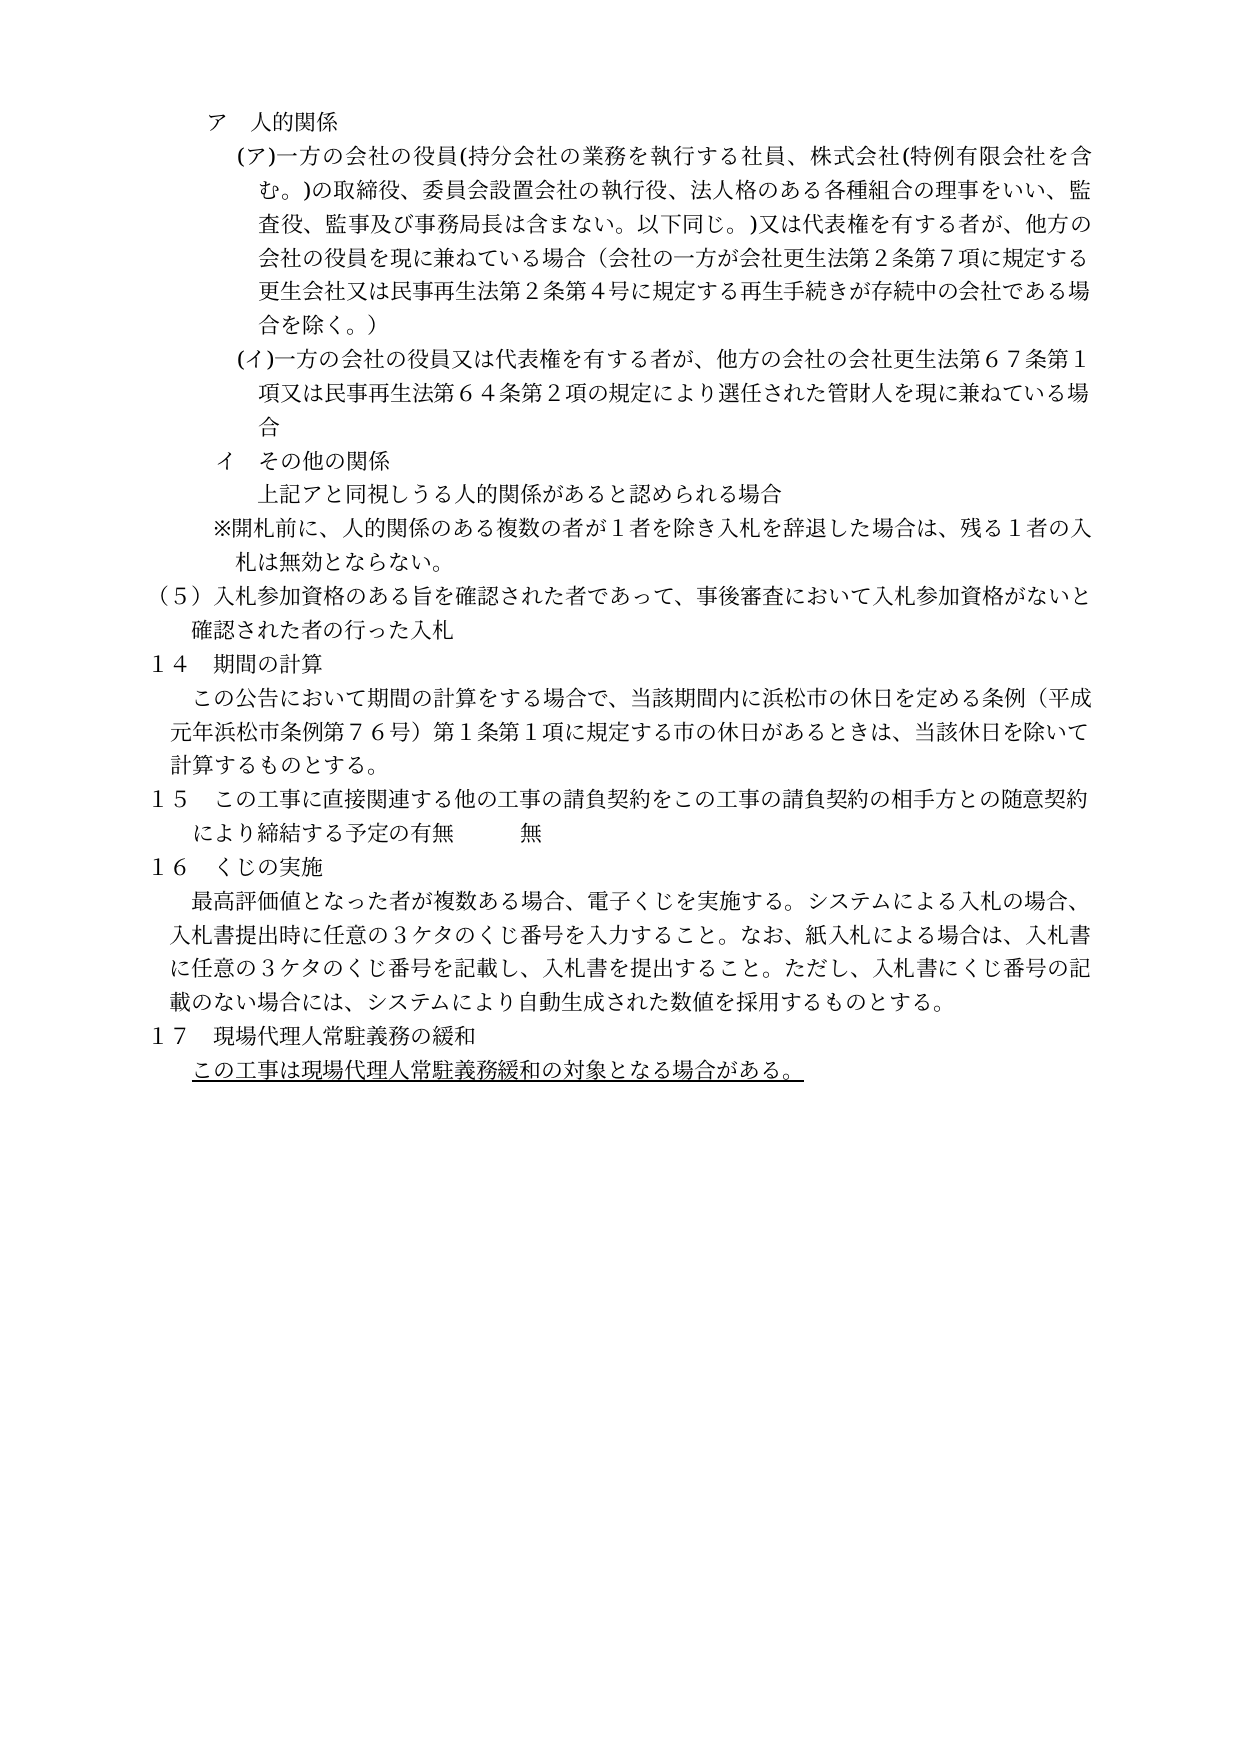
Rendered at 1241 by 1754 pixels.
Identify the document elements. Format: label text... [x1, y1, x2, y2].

text １６ くじの実施 [148, 849, 1092, 883]
text (イ)一方の会社の役員又は代表権を有する者が、他方の会社の会社更生法第６７条第１項又は民事再生法第６４条第２項の規定により選任された管財人を現に兼ねている場合 [237, 341, 1092, 443]
text イ その他の関係 [193, 443, 1092, 477]
list １５ この工事に直接関連する他の工事の請負契約をこの工事の請負契約の相手方との随意契約により締結する予定の有無 無 [148, 781, 1092, 849]
text １４ 期間の計算 [148, 646, 1092, 680]
list ア 人的関係 [193, 104, 1092, 138]
text (ア)一方の会社の役員(持分会社の業務を執行する社員、株式会社(特例有限会社を含む。)の取締役、委員会設置会社の執行役、法人格のある各種組合の理事をいい、監査役、監事及び事務局長は含まない。以下同じ。)又は代表権を有する者が、他方の会社の役員を現に兼ねている場合（会社の一方が会社更生法第２条第７項に規定する更生会社又は民事再生法第２条第４号に規定する再生手続きが存続中の会社である場合を除く。） [237, 138, 1092, 341]
text １７ 現場代理人常駐義務の緩和 [148, 1018, 1092, 1052]
text この公告において期間の計算をする場合で、当該期間内に浜松市の休日を定める条例（平成元年浜松市条例第７６号）第１条第１項に規定する市の休日があるときは、当該休日を除いて計算するものとする。 [171, 680, 1092, 781]
text この工事は現場代理人常駐義務緩和の対象となる場合がある。 [148, 1052, 1092, 1086]
text ※開札前に、人的関係のある複数の者が１者を除き入札を辞退した場合は、残る１者の入札は無効とならない。 [213, 510, 1092, 578]
text 最高評価値となった者が複数ある場合、電子くじを実施する。システムによる入札の場合、入札書提出時に任意の３ケタのくじ番号を入力すること。なお、紙入札による場合は、入札書に任意の３ケタのくじ番号を記載し、入札書を提出すること。ただし、入札書にくじ番号の記載のない場合には、システムにより自動生成された数値を採用するものとする。 [169, 883, 1092, 1018]
list 上記アと同視しうる人的関係があると認められる場合 [166, 477, 1083, 510]
text （５）入札参加資格のある旨を確認された者であって、事後審査において入札参加資格がないと確認された者の行った入札 [148, 578, 1092, 646]
